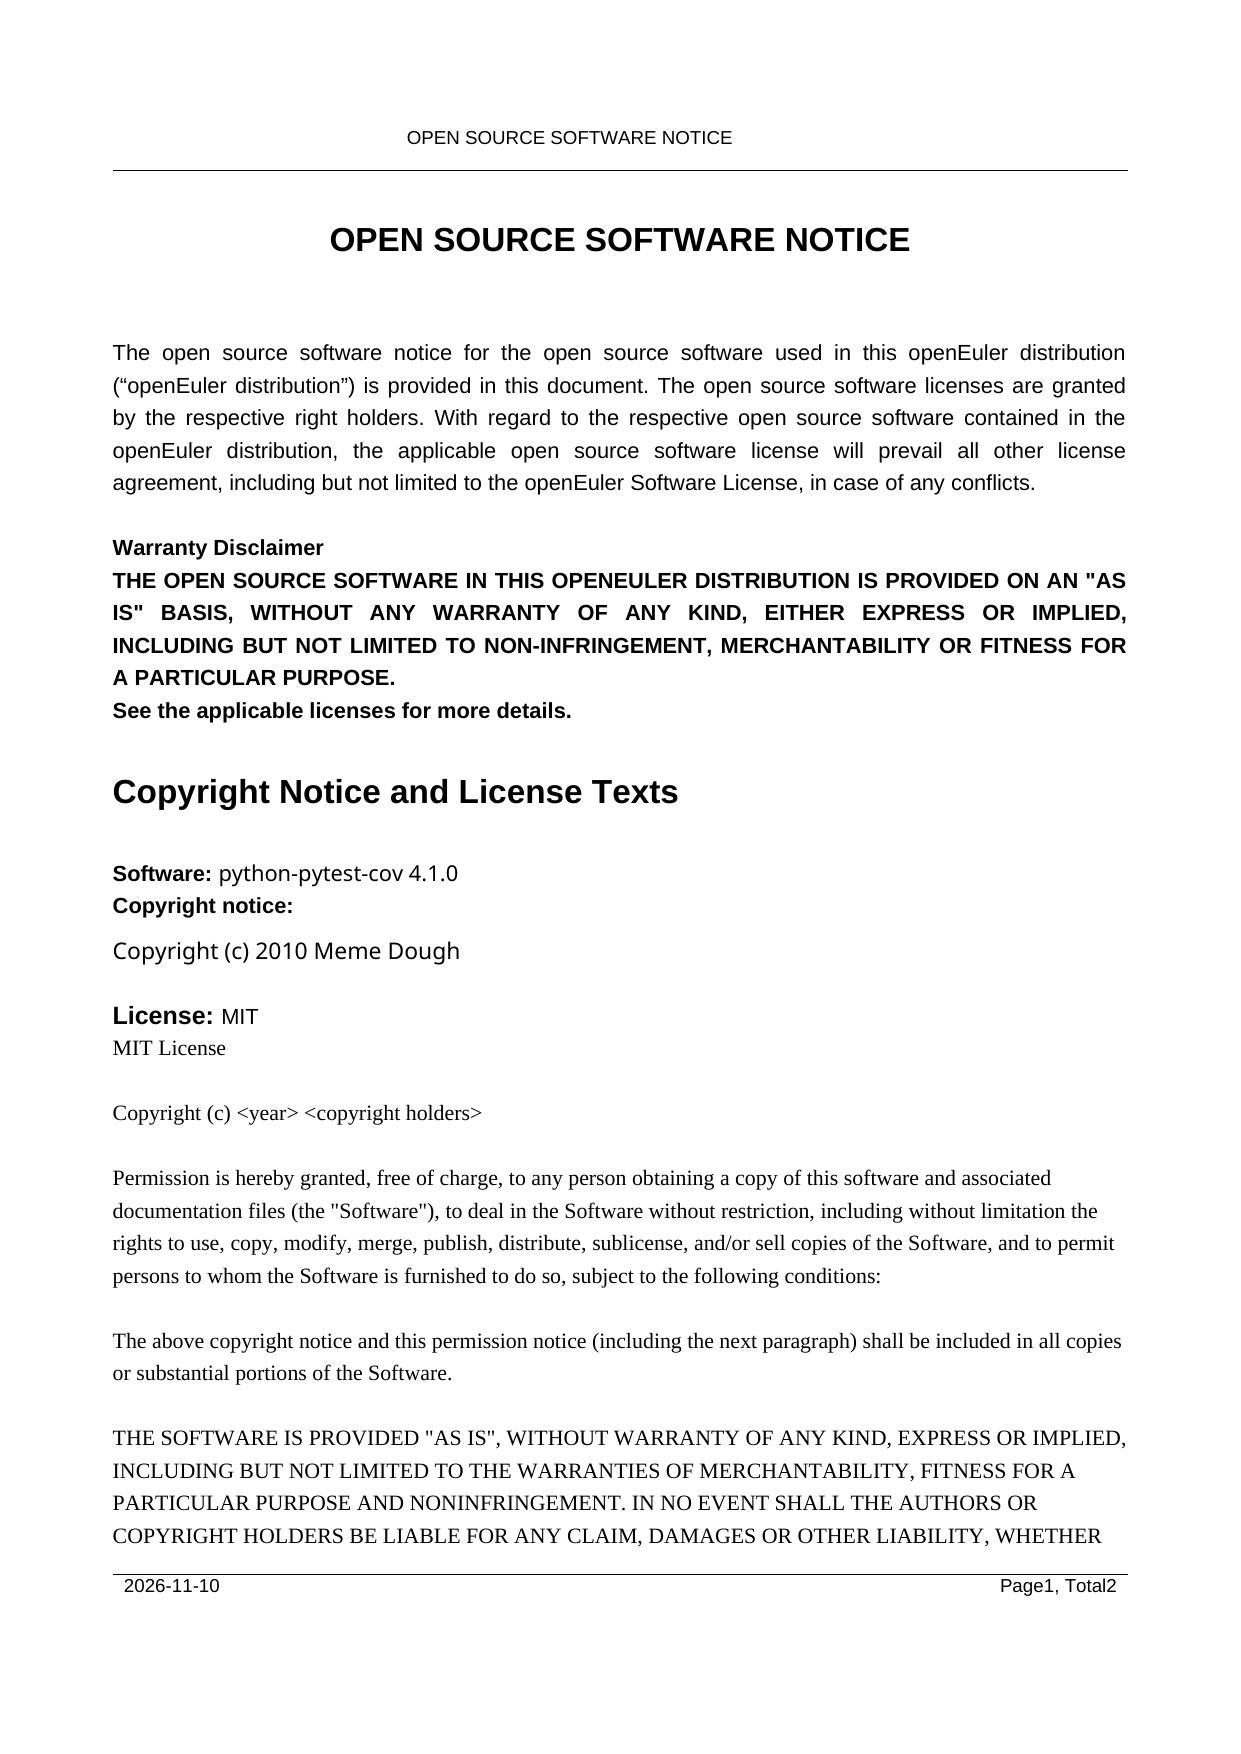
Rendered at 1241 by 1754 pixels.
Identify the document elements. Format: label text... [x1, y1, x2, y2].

text Copyright Notice and License Texts [112, 759, 1128, 824]
text THE OPEN SOURCE SOFTWARE IN THIS OPENEULER DISTRIBUTION IS PROVIDED ON AN "AS IS" BASIS, WITHOUT ANY WARRANTY OF ANY KIND, EITHER EXPRESS OR IMPLIED, INCLUDING BUT NOT LIMITED TO NON-INFRINGEMENT, MERCHANTABILITY OR FITNESS FOR A PARTICULAR PURPOSE. See the applicable licenses for more details. [112, 564, 1128, 726]
text License: MIT [112, 999, 1128, 1031]
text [112, 1031, 1128, 1551]
text Copyright (c) 2010 Meme Dough [112, 934, 1128, 999]
text OPEN SOURCE SOFTWARE NOTICE [112, 206, 1128, 271]
text The open source software notice for the open source software used in this openEuler distribution (“openEuler distribution”) is provided in this document. The open source software licenses are granted by the respective right holders. With regard to the respective open source software contained in the openEuler distribution, the applicable open source software license will prevail all other license agreement, including but not limited to the openEuler Software License, in case of any conflicts. [112, 336, 1128, 499]
title Software: python-pytest-cov 4.1.0 [112, 856, 1128, 889]
text Copyright notice: [112, 889, 1128, 921]
text Warranty Disclaimer [112, 531, 1128, 564]
